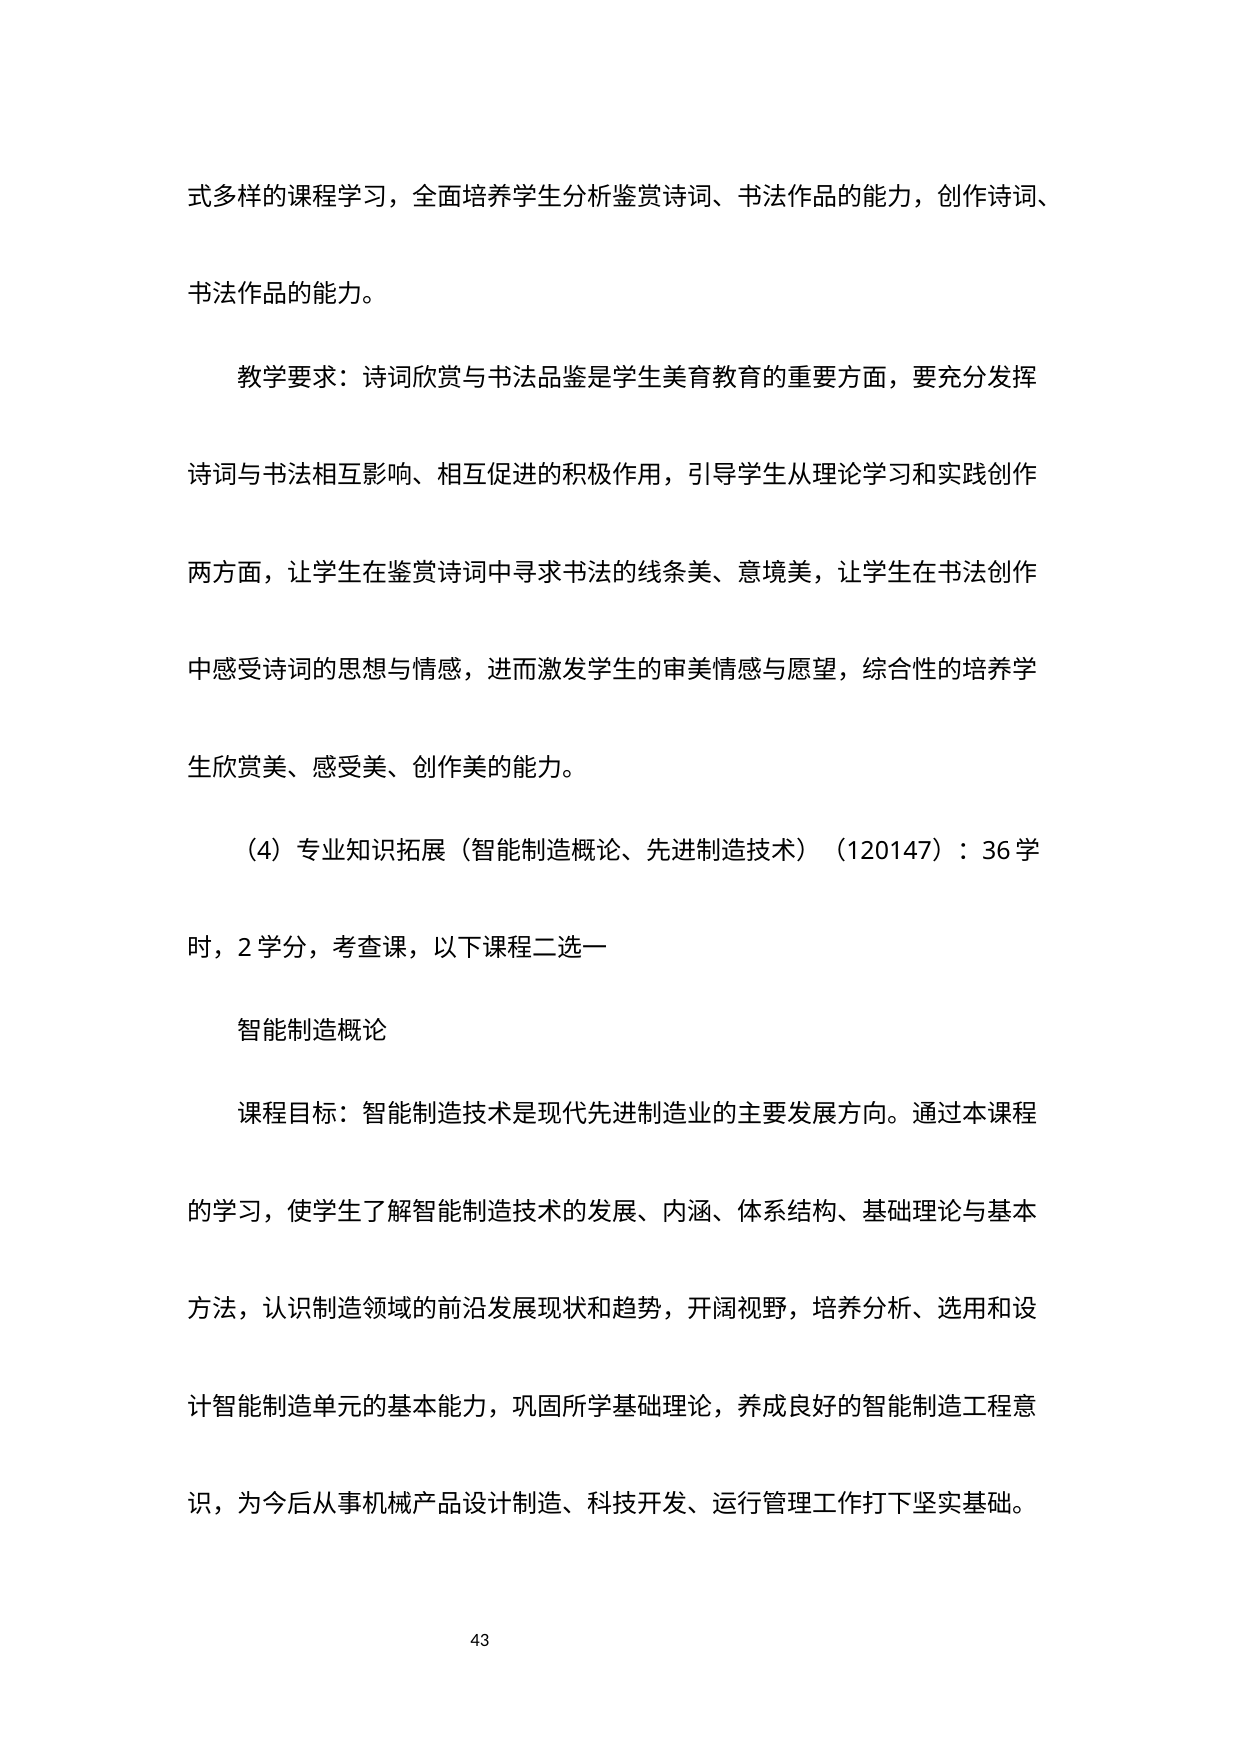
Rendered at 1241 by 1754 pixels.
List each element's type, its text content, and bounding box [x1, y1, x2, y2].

text 课程目标：智能制造技术是现代先进制造业的主要发展方向。通过本课程的学习，使学生了解智能制造技术的发展、内涵、体系结构、基础理论与基本方法，认识制造领域的前沿发展现状和趋势，开阔视野，培养分析、选用和设计智能制造单元的基本能力，巩固所学基础理论，养成良好的智能制造工程意识，为今后从事机械产品设计制造、科技开发、运行管理工作打下坚实基础。 [187, 1079, 1053, 1534]
text 智能制造概论 [187, 996, 1053, 1061]
text 教学要求：诗词欣赏与书法品鉴是学生美育教育的重要方面，要充分发挥诗词与书法相互影响、相互促进的积极作用，引导学生从理论学习和实践创作两方面，让学生在鉴赏诗词中寻求书法的线条美、意境美，让学生在书法创作中感受诗词的思想与情感，进而激发学生的审美情感与愿望，综合性的培养学生欣赏美、感受美、创作美的能力。 [187, 343, 1053, 798]
text （4）专业知识拓展（智能制造概论、先进制造技术）（120147）：36学时，2学分，考查课，以下课程二选一 [187, 816, 1053, 978]
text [187, 162, 1053, 324]
